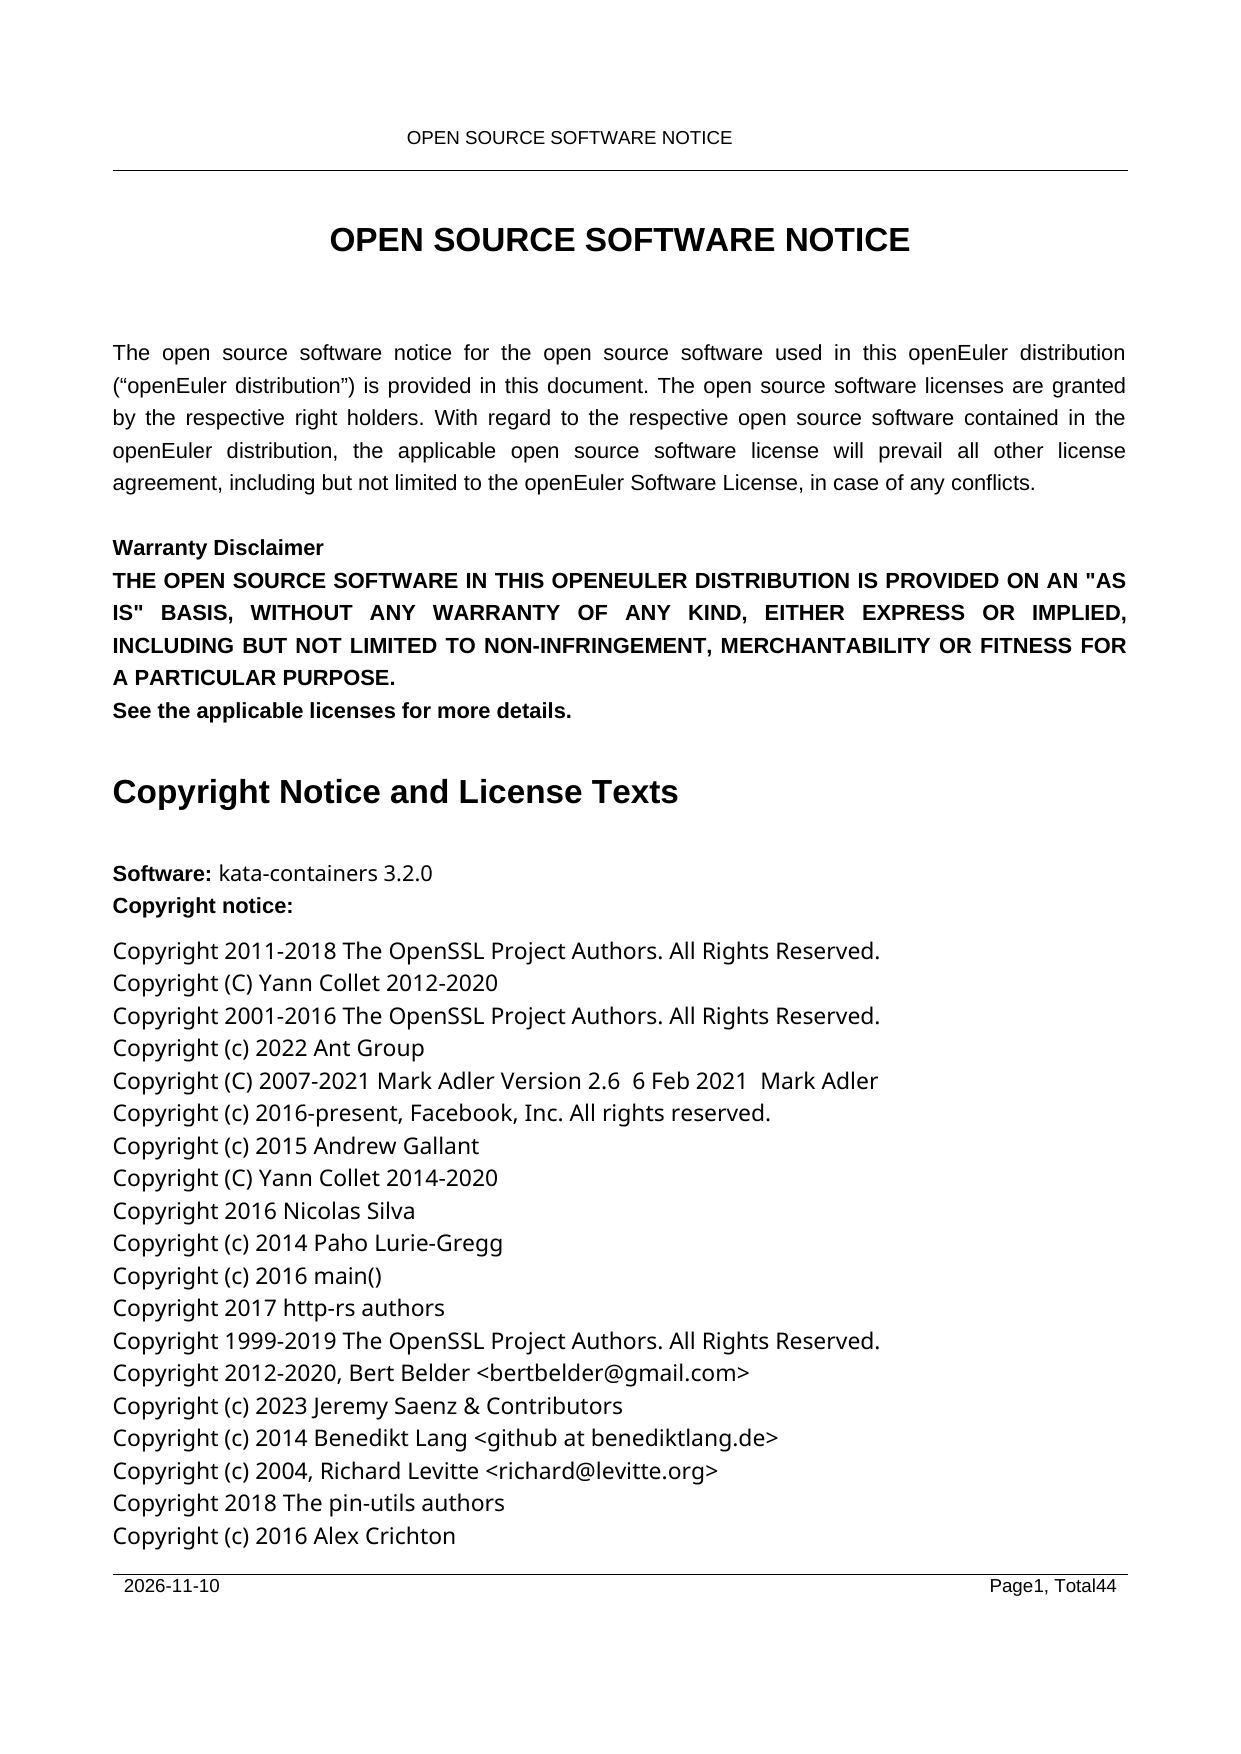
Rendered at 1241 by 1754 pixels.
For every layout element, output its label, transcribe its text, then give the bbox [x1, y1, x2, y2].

text Warranty Disclaimer [112, 531, 1128, 564]
text Copyright Notice and License Texts [112, 759, 1128, 824]
text THE OPEN SOURCE SOFTWARE IN THIS OPENEULER DISTRIBUTION IS PROVIDED ON AN "AS IS" BASIS, WITHOUT ANY WARRANTY OF ANY KIND, EITHER EXPRESS OR IMPLIED, INCLUDING BUT NOT LIMITED TO NON-INFRINGEMENT, MERCHANTABILITY OR FITNESS FOR A PARTICULAR PURPOSE. See the applicable licenses for more details. [112, 564, 1128, 726]
text OPEN SOURCE SOFTWARE NOTICE [112, 206, 1128, 271]
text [112, 934, 1128, 1551]
title Software: kata-containers 3.2.0 [112, 856, 1128, 889]
text Copyright notice: [112, 889, 1128, 921]
text The open source software notice for the open source software used in this openEuler distribution (“openEuler distribution”) is provided in this document. The open source software licenses are granted by the respective right holders. With regard to the respective open source software contained in the openEuler distribution, the applicable open source software license will prevail all other license agreement, including but not limited to the openEuler Software License, in case of any conflicts. [112, 336, 1128, 499]
